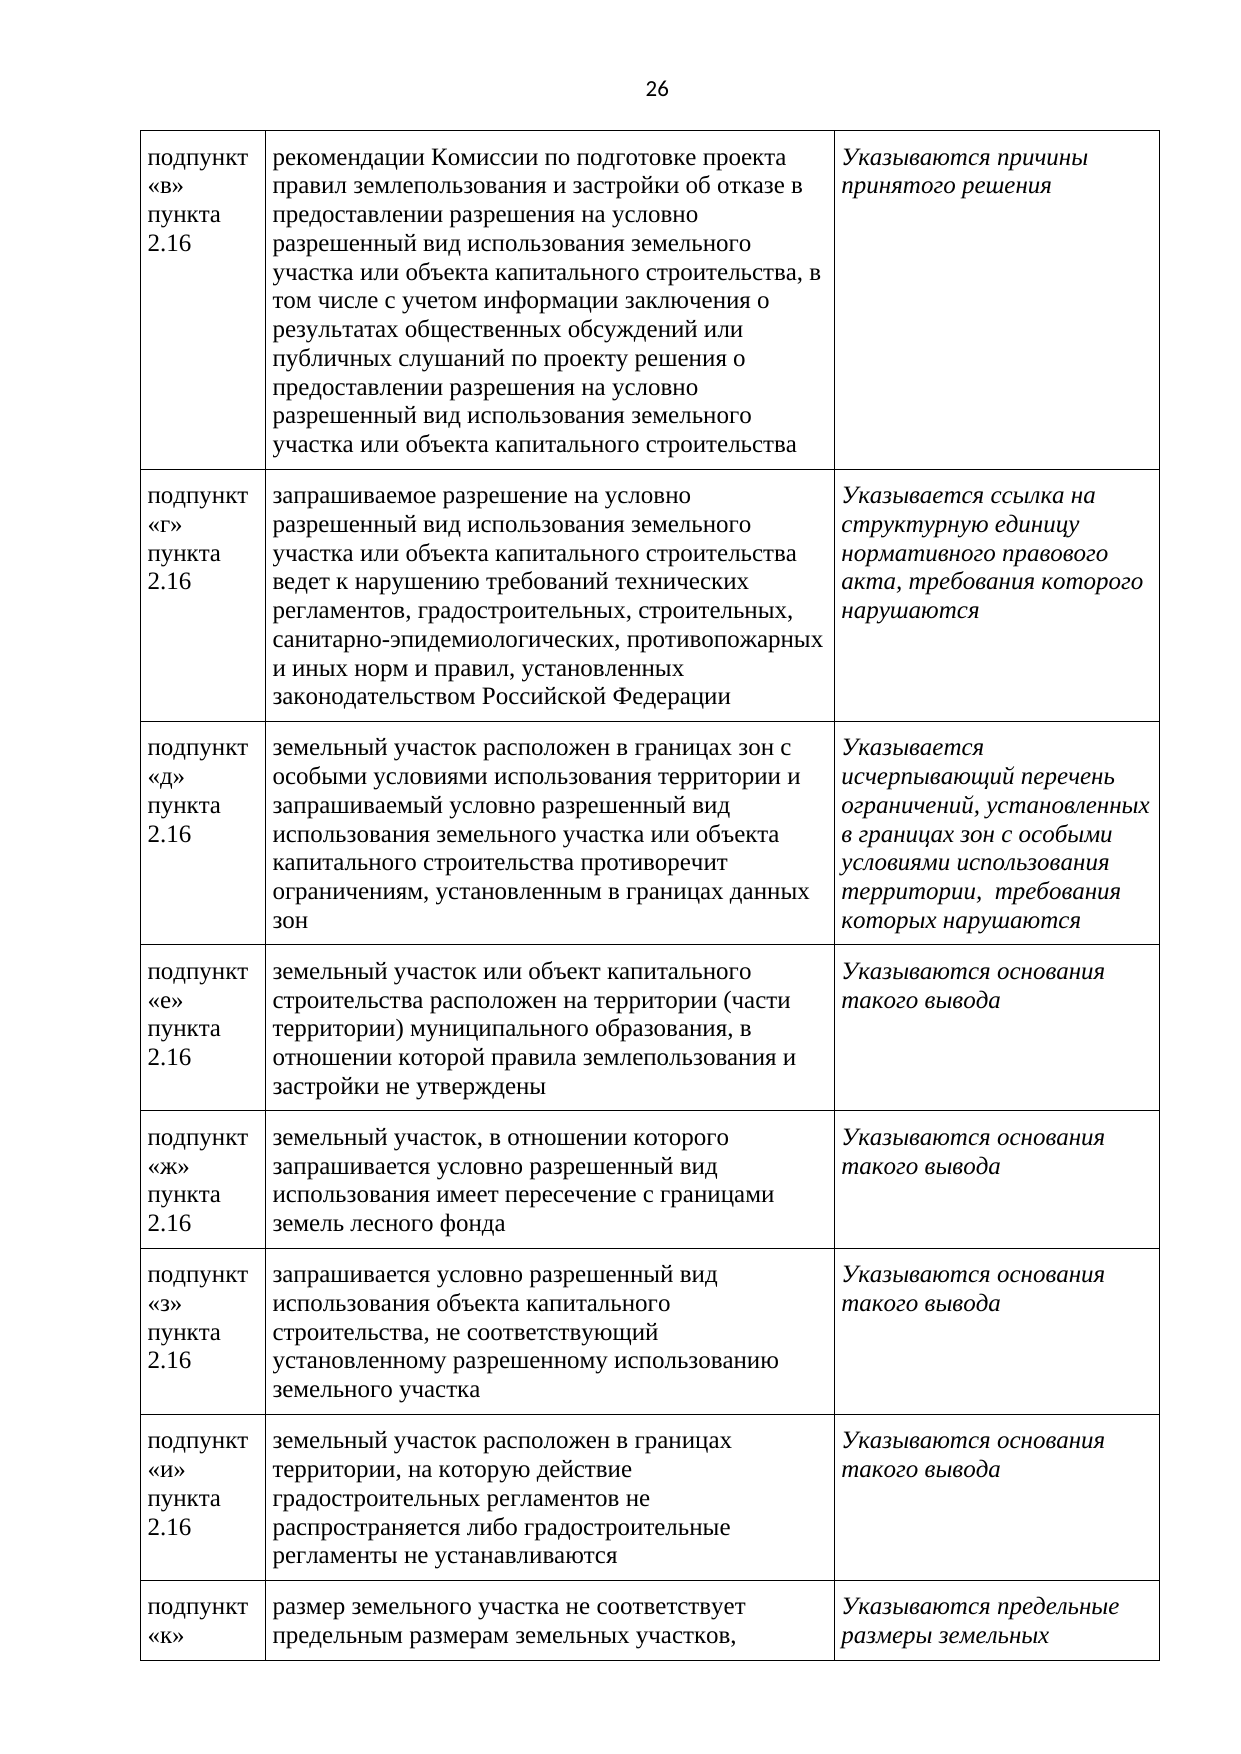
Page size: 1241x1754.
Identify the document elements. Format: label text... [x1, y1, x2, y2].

table_cell земельный участок, в отношении которого запрашивается условно разрешенный вид использования имеет пересечение с границами земель лесного фонда [266, 1111, 834, 1248]
table_cell Указываются основания такого вывода [835, 1249, 1159, 1414]
table_cell подпункт «з» пункта 2.16 [141, 1249, 265, 1414]
table_cell подпункт «е» пункта 2.16 [141, 945, 265, 1110]
table_cell подпункт «г» пункта 2.16 [141, 470, 265, 721]
table_cell Указываются причины принятого решения [835, 131, 1159, 468]
table_cell Указывается исчерпывающий перечень ограничений, установленных в границах зон с особыми условиями использования территории, требования которых нарушаются [835, 722, 1159, 944]
table_cell Указывается ссылка на структурную единицу нормативного правового акта, требования которого нарушаются [835, 470, 1159, 721]
table_cell подпункт «ж» пункта 2.16 [141, 1111, 265, 1248]
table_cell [835, 1581, 1159, 1659]
table_cell запрашиваемое разрешение на условно разрешенный вид использования земельного участка или объекта капитального строительства ведет к нарушению требований технических регламентов, градостроительных, строительных, санитарно-эпидемиологических, противопожарных и иных норм и правил, установленных законодательством Российской Федерации [266, 470, 834, 721]
table_cell земельный участок или объект капитального строительства расположен на территории (части территории) муниципального образования, в отношении которой правила землепользования и застройки не утверждены [266, 945, 834, 1110]
table_cell запрашивается условно разрешенный вид использования объекта капитального строительства, не соответствующий установленному разрешенному использованию земельного участка [266, 1249, 834, 1414]
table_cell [141, 1581, 265, 1659]
table_cell рекомендации Комиссии по подготовке проекта правил землепользования и застройки об отказе в предоставлении разрешения на условно разрешенный вид использования земельного участка или объекта капитального строительства, в том числе с учетом информации заключения о результатах общественных обсуждений или публичных слушаний по проекту решения о предоставлении разрешения на условно разрешенный вид использования земельного участка или объекта капитального строительства [266, 131, 834, 468]
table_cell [266, 1581, 834, 1659]
table_cell Указываются основания такого вывода [835, 945, 1159, 1110]
table_cell Указываются основания такого вывода [835, 1415, 1159, 1580]
table_cell подпункт «в» пункта 2.16 [141, 131, 265, 468]
table_cell земельный участок расположен в границах территории, на которую действие градостроительных регламентов не распространяется либо градостроительные регламенты не устанавливаются [266, 1415, 834, 1580]
table_cell земельный участок расположен в границах зон с особыми условиями использования территории и запрашиваемый условно разрешенный вид использования земельного участка или объекта капитального строительства противоречит ограничениям, установленным в границах данных зон [266, 722, 834, 944]
table_cell подпункт «и» пункта 2.16 [141, 1415, 265, 1580]
table_cell подпункт «д» пункта 2.16 [141, 722, 265, 944]
table_cell Указываются основания такого вывода [835, 1111, 1159, 1248]
